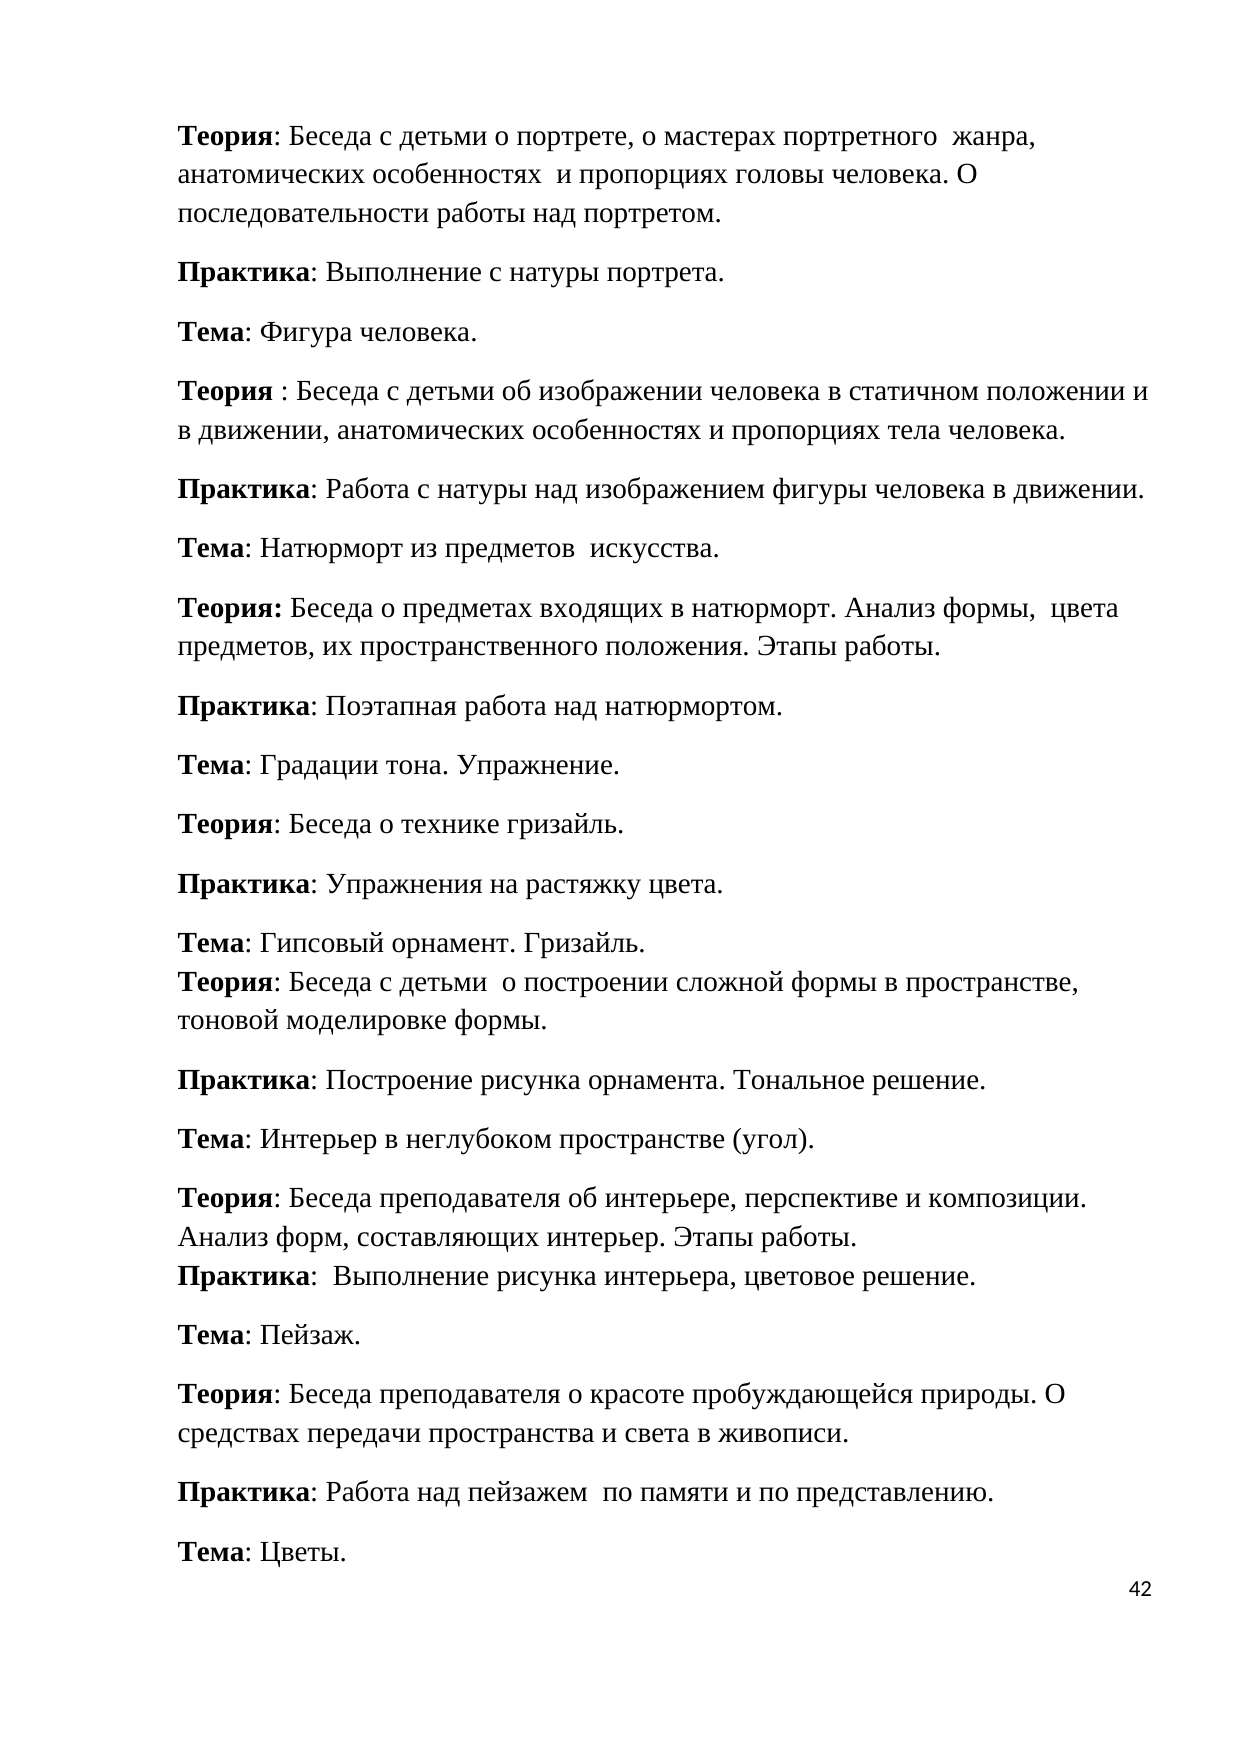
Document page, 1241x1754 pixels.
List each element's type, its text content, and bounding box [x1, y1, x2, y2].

text Практика: Поэтапная работа над натюрмортом. [177, 688, 1152, 721]
text Практика: Построение рисунка орнамента. Тональное решение. [177, 1062, 1152, 1095]
text Практика: Работа над пейзажем по памяти и по представлению. [177, 1474, 1152, 1508]
text Тема: Фигура человека. [177, 314, 1152, 347]
text Тема: Гипсовый орнамент. Гризайль. Теория: Беседа с детьми о построении сложной формы в пространстве, тоновой моделировке формы. [177, 925, 1152, 1036]
text Теория : Беседа с детьми об изображении человека в статичном положении и в движении, анатомических особенностях и пропорциях тела человека. [177, 373, 1152, 445]
text Теория: Беседа преподавателя об интерьере, перспективе и композиции. Анализ форм, составляющих интерьер. Этапы работы. Практика: Выполнение рисунка интерьера, цветовое решение. [177, 1181, 1152, 1291]
text Практика: Упражнения на растяжку цвета. [177, 866, 1152, 899]
text Теория: Беседа с детьми о портрете, о мастерах портретного жанра, анатомических особенностях и пропорциях головы человека. О последовательности работы над портретом. [177, 118, 1152, 229]
text Теория: Беседа о предметах входящих в натюрморт. Анализ формы, цвета предметов, их пространственного положения. Этапы работы. [177, 590, 1152, 662]
text Тема: Пейзаж. [177, 1317, 1152, 1351]
text Тема: Натюрморт из предметов искусства. [177, 531, 1152, 564]
text Тема: Градации тона. Упражнение. [177, 747, 1152, 781]
text Тема: Интерьер в неглубоком пространстве (угол). [177, 1121, 1152, 1155]
text Тема: Цветы. [177, 1534, 1152, 1567]
text Теория: Беседа о технике гризайль. [177, 807, 1152, 840]
text Теория: Беседа преподавателя о красоте пробуждающейся природы. О средствах передачи пространства и света в живописи. [177, 1376, 1152, 1448]
text Практика: Работа с натуры над изображением фигуры человека в движении. [177, 471, 1152, 505]
text Практика: Выполнение с натуры портрета. [177, 254, 1152, 288]
